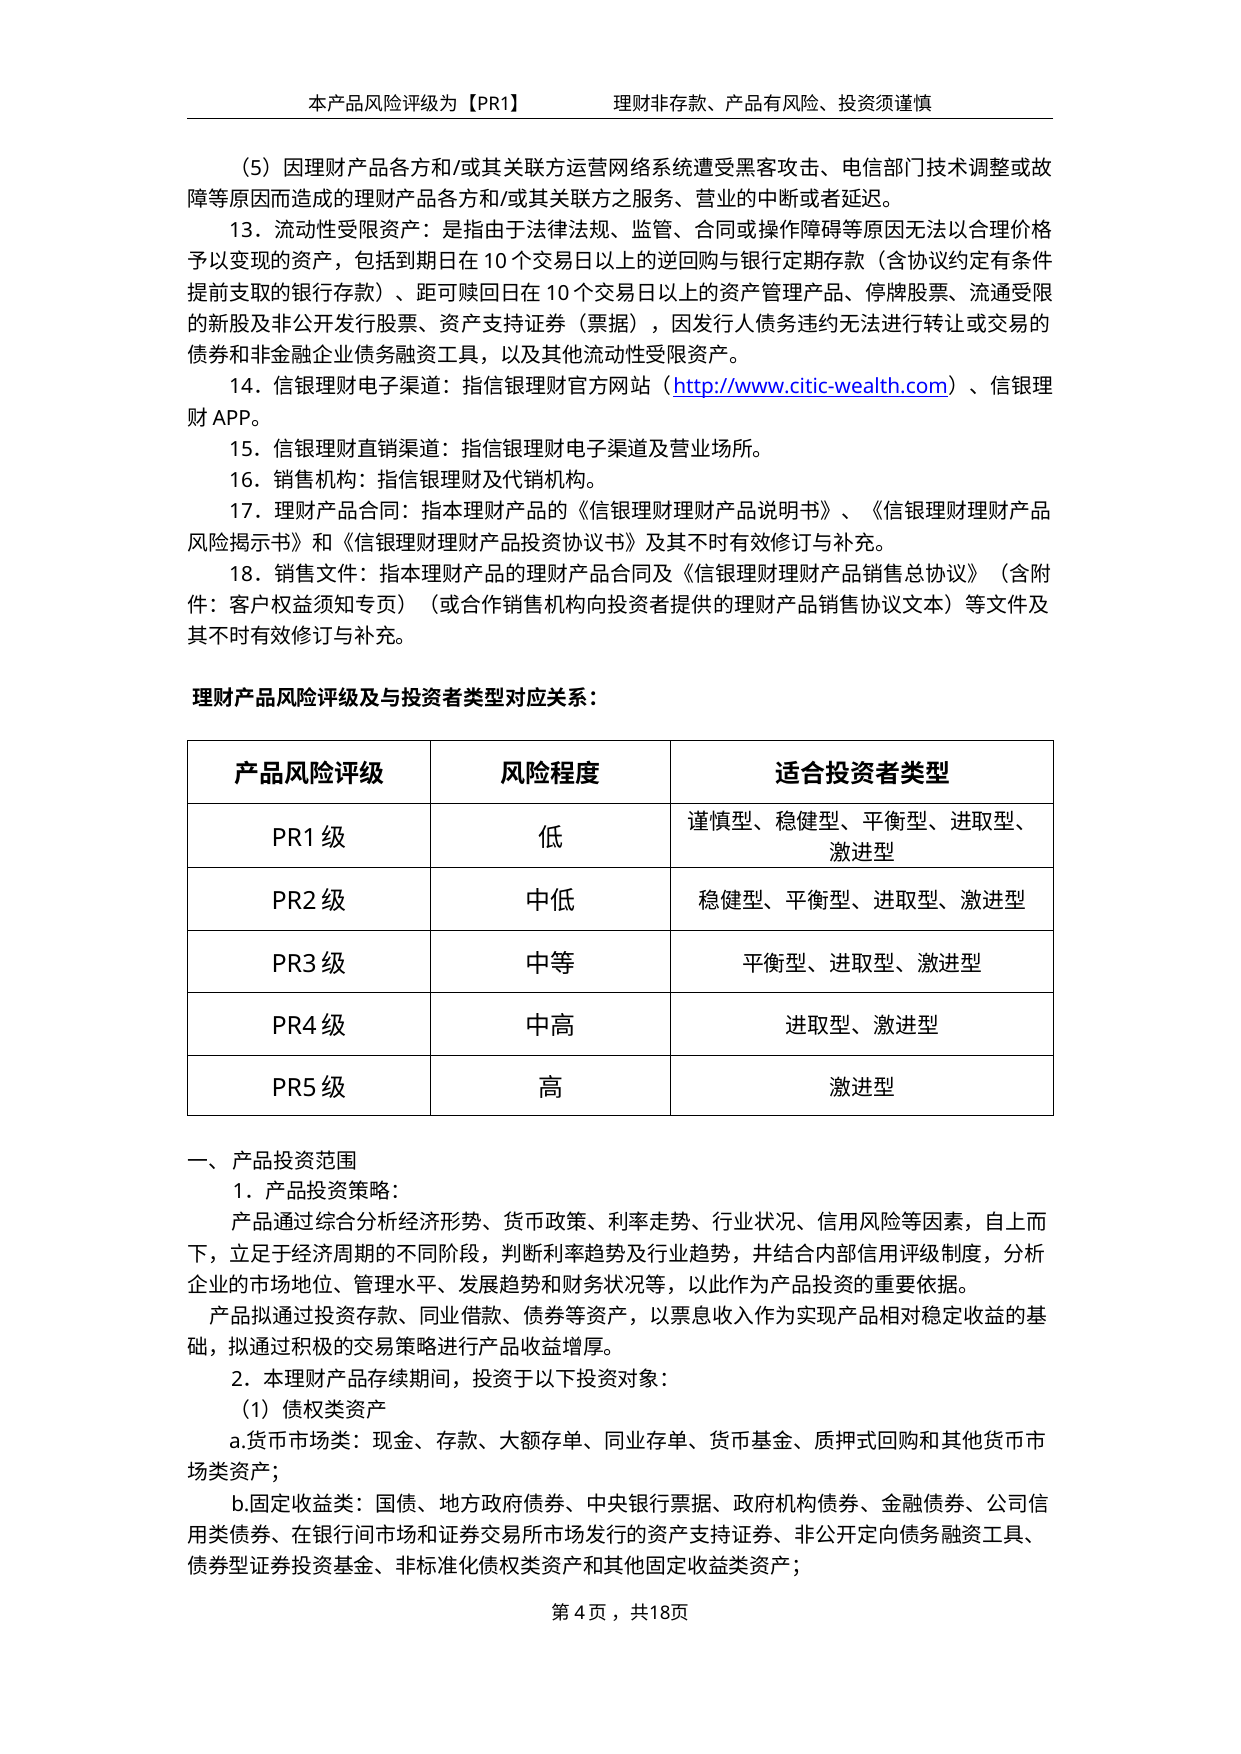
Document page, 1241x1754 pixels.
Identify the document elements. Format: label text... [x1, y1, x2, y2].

table_cell PR1级 [188, 804, 430, 867]
list 17．理财产品合同：指本理财产品的《信银理财理财产品说明书》、《信银理财理财产品风险揭示书》和《信银理财理财产品投资协议书》及其不时有效修订与补充。 [187, 494, 1053, 556]
table_cell 激进型 [671, 1056, 1053, 1115]
table_header 风险程度 [431, 741, 670, 803]
table_cell 中高 [431, 993, 670, 1055]
text b.固定收益类：国债、地方政府债券、中央银行票据、政府机构债券、金融债券、公司信用类债券、在银行间市场和证券交易所市场发行的资产支持证券、非公开定向债务融资工具、债券型证券投资基金、非标准化债权类资产和其他固定收益类资产； [187, 1486, 1049, 1580]
table_cell PR4级 [188, 993, 430, 1055]
table_header 适合投资者类型 [671, 741, 1053, 803]
text 1．产品投资策略： [232, 1174, 1047, 1205]
table_cell PR3级 [188, 931, 430, 992]
table_cell 平衡型、进取型、激进型 [671, 931, 1053, 992]
table_cell PR5级 [188, 1056, 430, 1115]
table_cell 中等 [431, 931, 670, 992]
table_header 产品风险评级 [188, 741, 430, 803]
list （5）因理财产品各方和/或其关联方运营网络系统遭受黑客攻击、电信部门技术调整或故障等原因而造成的理财产品各方和/或其关联方之服务、营业的中断或者延迟。 [187, 150, 1053, 212]
table_cell 稳健型、平衡型、进取型、激进型 [671, 868, 1053, 929]
list 18．销售文件：指本理财产品的理财产品合同及《信银理财理财产品销售总协议》（含附件：客户权益须知专页）（或合作销售机构向投资者提供的理财产品销售协议文本）等文件及其不时有效修订与补充。 [187, 556, 1053, 650]
list 14．信银理财电子渠道：指信银理财官方网站（http://www.citic-wealth.com）、信银理财APP。 [187, 369, 1053, 431]
table_cell 中低 [431, 868, 670, 929]
table_cell PR2级 [188, 868, 430, 929]
text 产品通过综合分析经济形势、货币政策、利率走势、行业状况、信用风险等因素，自上而下，立足于经济周期的不同阶段，判断利率趋势及行业趋势，井结合内部信用评级制度，分析企业的市场地位、管理水平、发展趋势和财务状况等，以此作为产品投资的重要依据。 产品拟通过投资存款、同业借款、债券等资产，以票息收入作为实现产品相对稳定收益的基础，拟通过积极的交易策略进行产品收益增厚。 [187, 1205, 1049, 1361]
text a.货币市场类：现金、存款、大额存单、同业存单、货币基金、质押式回购和其他货币市场类资产； [187, 1423, 1049, 1486]
table_cell 高 [431, 1056, 670, 1115]
table_cell 进取型、激进型 [671, 993, 1053, 1055]
text 2．本理财产品存续期间，投资于以下投资对象： [187, 1361, 1049, 1392]
table_cell 谨慎型、稳健型、平衡型、进取型、激进型 [671, 804, 1053, 867]
list 15．信银理财直销渠道：指信银理财电子渠道及营业场所。 [187, 431, 1053, 462]
text 理财产品风险评级及与投资者类型对应关系： [187, 681, 1047, 712]
text 一、 产品投资范围 [187, 1144, 1047, 1174]
table_cell 低 [431, 804, 670, 867]
list 13．流动性受限资产：是指由于法律法规、监管、合同或操作障碍等原因无法以合理价格予以变现的资产，包括到期日在10个交易日以上的逆回购与银行定期存款（含协议约定有条件提前支取的银行存款）、距可赎回日在10个交易日以上的资产管理产品、停牌股票、流通受限的新股及非公开发行股票、资产支持证券（票据），因发行人债务违约无法进行转让或交易的债券和非金融企业债务融资工具，以及其他流动性受限资产。 [187, 212, 1053, 369]
text （1）债权类资产 [187, 1392, 1049, 1423]
list 16．销售机构：指信银理财及代销机构。 [187, 462, 1053, 494]
